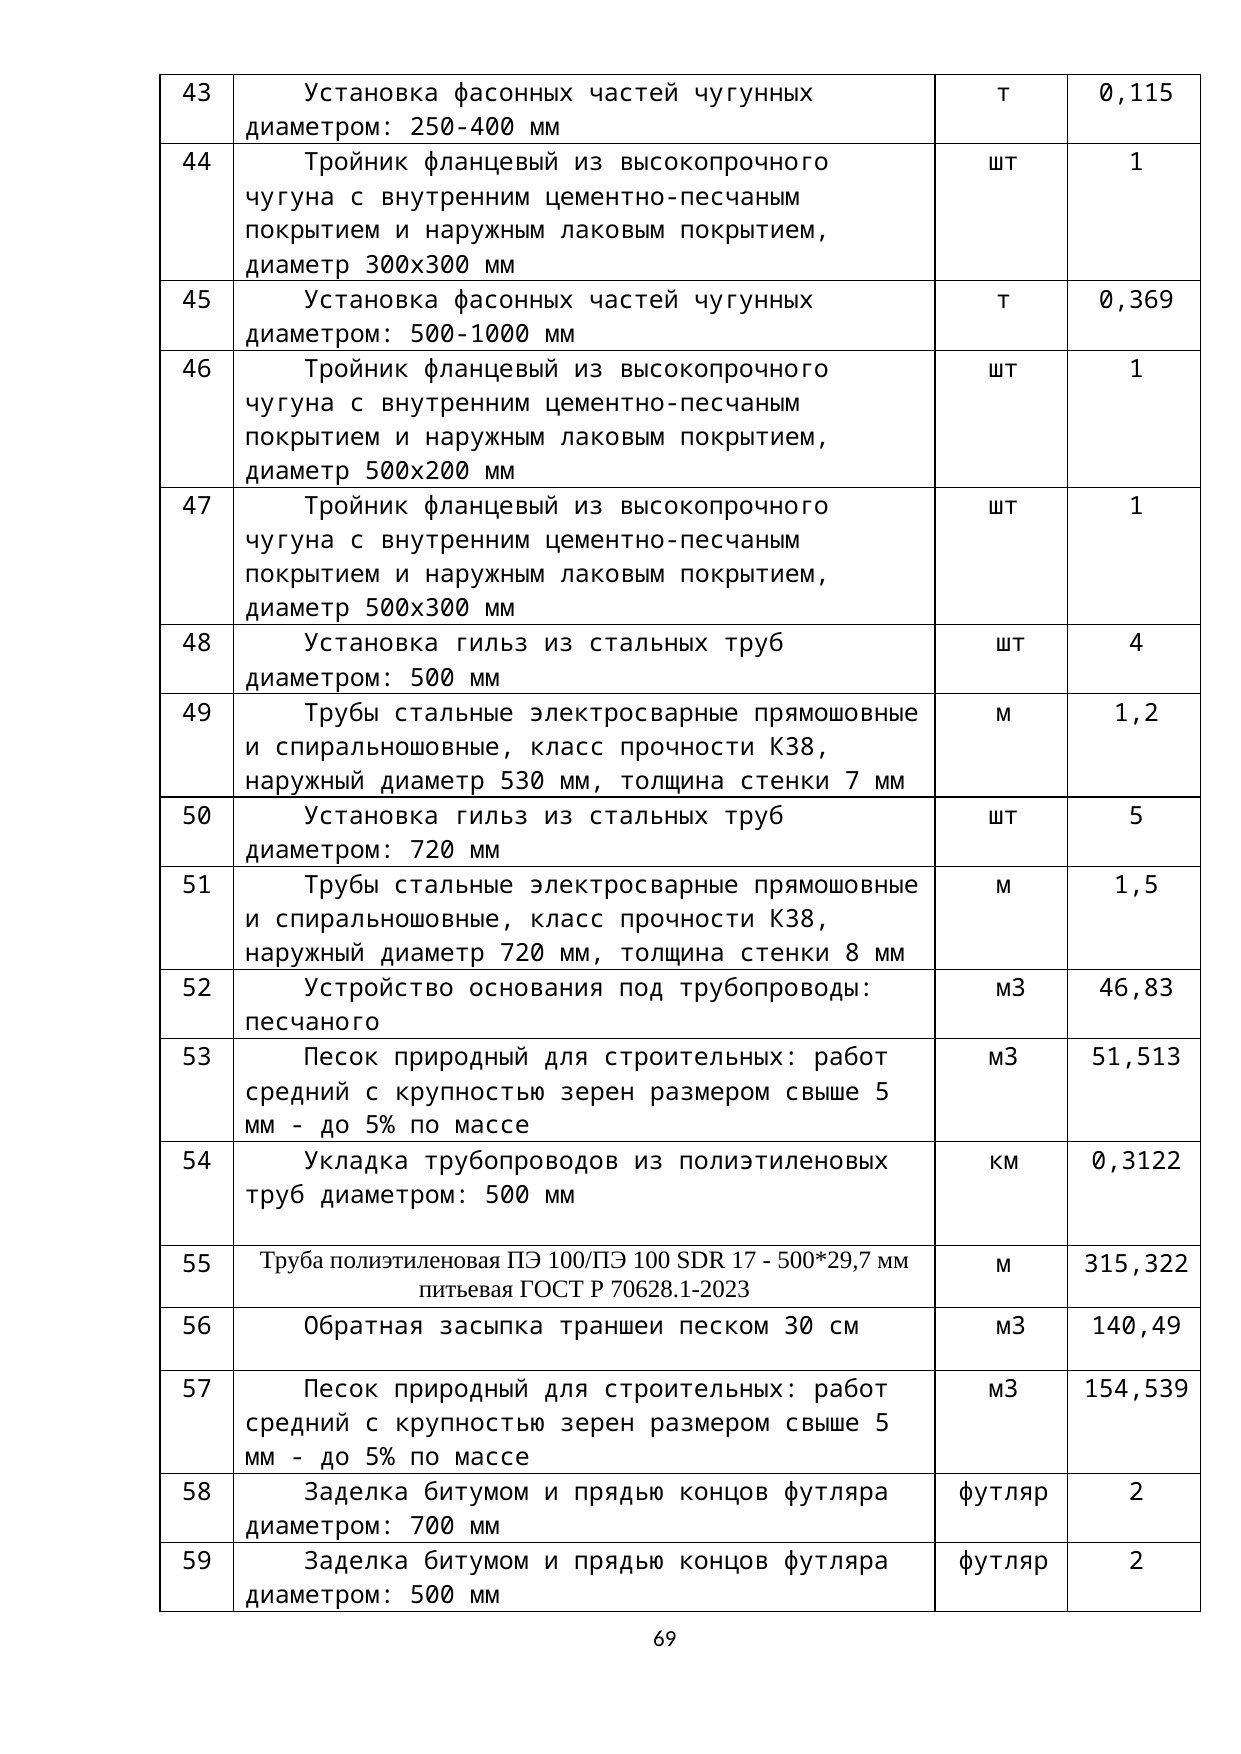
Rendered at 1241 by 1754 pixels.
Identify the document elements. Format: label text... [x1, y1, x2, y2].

table_cell футляр [936, 1474, 1067, 1542]
table_cell т [936, 75, 1067, 143]
table_cell 1 [1068, 144, 1200, 280]
table_cell 49 [161, 694, 233, 796]
table_cell 51 [161, 867, 233, 969]
table_cell 46 [161, 351, 233, 487]
table_cell 44 [161, 144, 233, 280]
table_cell Обратная засыпка траншеи песком 30 см [234, 1308, 934, 1369]
table_cell шт [936, 625, 1067, 693]
table_cell 5 [1068, 798, 1200, 866]
table_cell м3 [936, 1371, 1067, 1473]
table_cell 0,3122 [1068, 1142, 1200, 1244]
table_cell Заделка битумом и прядью концов футляра диаметром: 500 мм [234, 1543, 934, 1611]
table_cell 1 [1068, 488, 1200, 624]
table_cell 50 [161, 798, 233, 866]
table_cell м3 [936, 1308, 1067, 1369]
table_cell футляр [936, 1543, 1067, 1611]
table_cell м3 [936, 1039, 1067, 1141]
table_cell 54 [161, 1142, 233, 1244]
table_cell 0,115 [1068, 75, 1200, 143]
table_cell Трубы стальные электросварные прямошовные и спиральношовные, класс прочности К38, наружный диаметр 720 мм, толщина стенки 8 мм [234, 867, 934, 969]
table_cell 1,2 [1068, 694, 1200, 796]
table_cell 58 [161, 1474, 233, 1542]
table_cell 46,83 [1068, 970, 1200, 1038]
table_cell 140,49 [1068, 1308, 1200, 1369]
table_cell м3 [936, 970, 1067, 1038]
table_cell 43 [161, 75, 233, 143]
table_cell Установка фасонных частей чугунных диаметром: 250-400 мм [234, 75, 934, 143]
table_cell Тройник фланцевый из высокопрочного чугуна с внутренним цементно-песчаным покрытием и наружным лаковым покрытием, диаметр 500х200 мм [234, 351, 934, 487]
table_cell Песок природный для строительных: работ средний с крупностью зерен размером свыше 5 мм - до 5% по массе [234, 1039, 934, 1141]
table_cell км [936, 1142, 1067, 1244]
table_cell 2 [1068, 1543, 1200, 1611]
table_cell 48 [161, 625, 233, 693]
table_cell Тройник фланцевый из высокопрочного чугуна с внутренним цементно-песчаным покрытием и наружным лаковым покрытием, диаметр 300х300 мм [234, 144, 934, 280]
table_cell 56 [161, 1308, 233, 1369]
table_cell шт [936, 144, 1067, 280]
table_cell 59 [161, 1543, 233, 1611]
table_cell шт [936, 351, 1067, 487]
table_cell Трубы стальные электросварные прямошовные и спиральношовные, класс прочности К38, наружный диаметр 530 мм, толщина стенки 7 мм [234, 694, 934, 796]
table_cell 315,322 [1068, 1246, 1200, 1307]
table_cell м [936, 694, 1067, 796]
table_cell 53 [161, 1039, 233, 1141]
table_cell Тройник фланцевый из высокопрочного чугуна с внутренним цементно-песчаным покрытием и наружным лаковым покрытием, диаметр 500х300 мм [234, 488, 934, 624]
table_cell 2 [1068, 1474, 1200, 1542]
table_cell шт [936, 798, 1067, 866]
table_cell Песок природный для строительных: работ средний с крупностью зерен размером свыше 5 мм - до 5% по массе [234, 1371, 934, 1473]
table_cell Установка гильз из стальных труб диаметром: 720 мм [234, 798, 934, 866]
table_cell Заделка битумом и прядью концов футляра диаметром: 700 мм [234, 1474, 934, 1542]
table_cell 45 [161, 281, 233, 349]
table_cell 1 [1068, 351, 1200, 487]
table_cell Укладка трубопроводов из полиэтиленовых труб диаметром: 500 мм [234, 1142, 934, 1244]
table_cell 55 [161, 1246, 233, 1307]
table_cell 0,369 [1068, 281, 1200, 349]
table_cell шт [936, 488, 1067, 624]
table_cell м [936, 1246, 1067, 1307]
table_cell Установка фасонных частей чугунных диаметром: 500-1000 мм [234, 281, 934, 349]
table_cell Установка гильз из стальных труб диаметром: 500 мм [234, 625, 934, 693]
table_cell Труба полиэтиленовая ПЭ 100/ПЭ 100 SDR 17 - 500*29,7 мм питьевая ГОСТ Р 70628.1-2023 [234, 1246, 934, 1307]
table_cell 52 [161, 970, 233, 1038]
table_cell 4 [1068, 625, 1200, 693]
table_cell м [936, 867, 1067, 969]
table_cell 154,539 [1068, 1371, 1200, 1473]
table_cell 51,513 [1068, 1039, 1200, 1141]
table_cell 47 [161, 488, 233, 624]
table_cell т [936, 281, 1067, 349]
table_cell 57 [161, 1371, 233, 1473]
table_cell 1,5 [1068, 867, 1200, 969]
table_cell Устройство основания под трубопроводы: песчаного [234, 970, 934, 1038]
